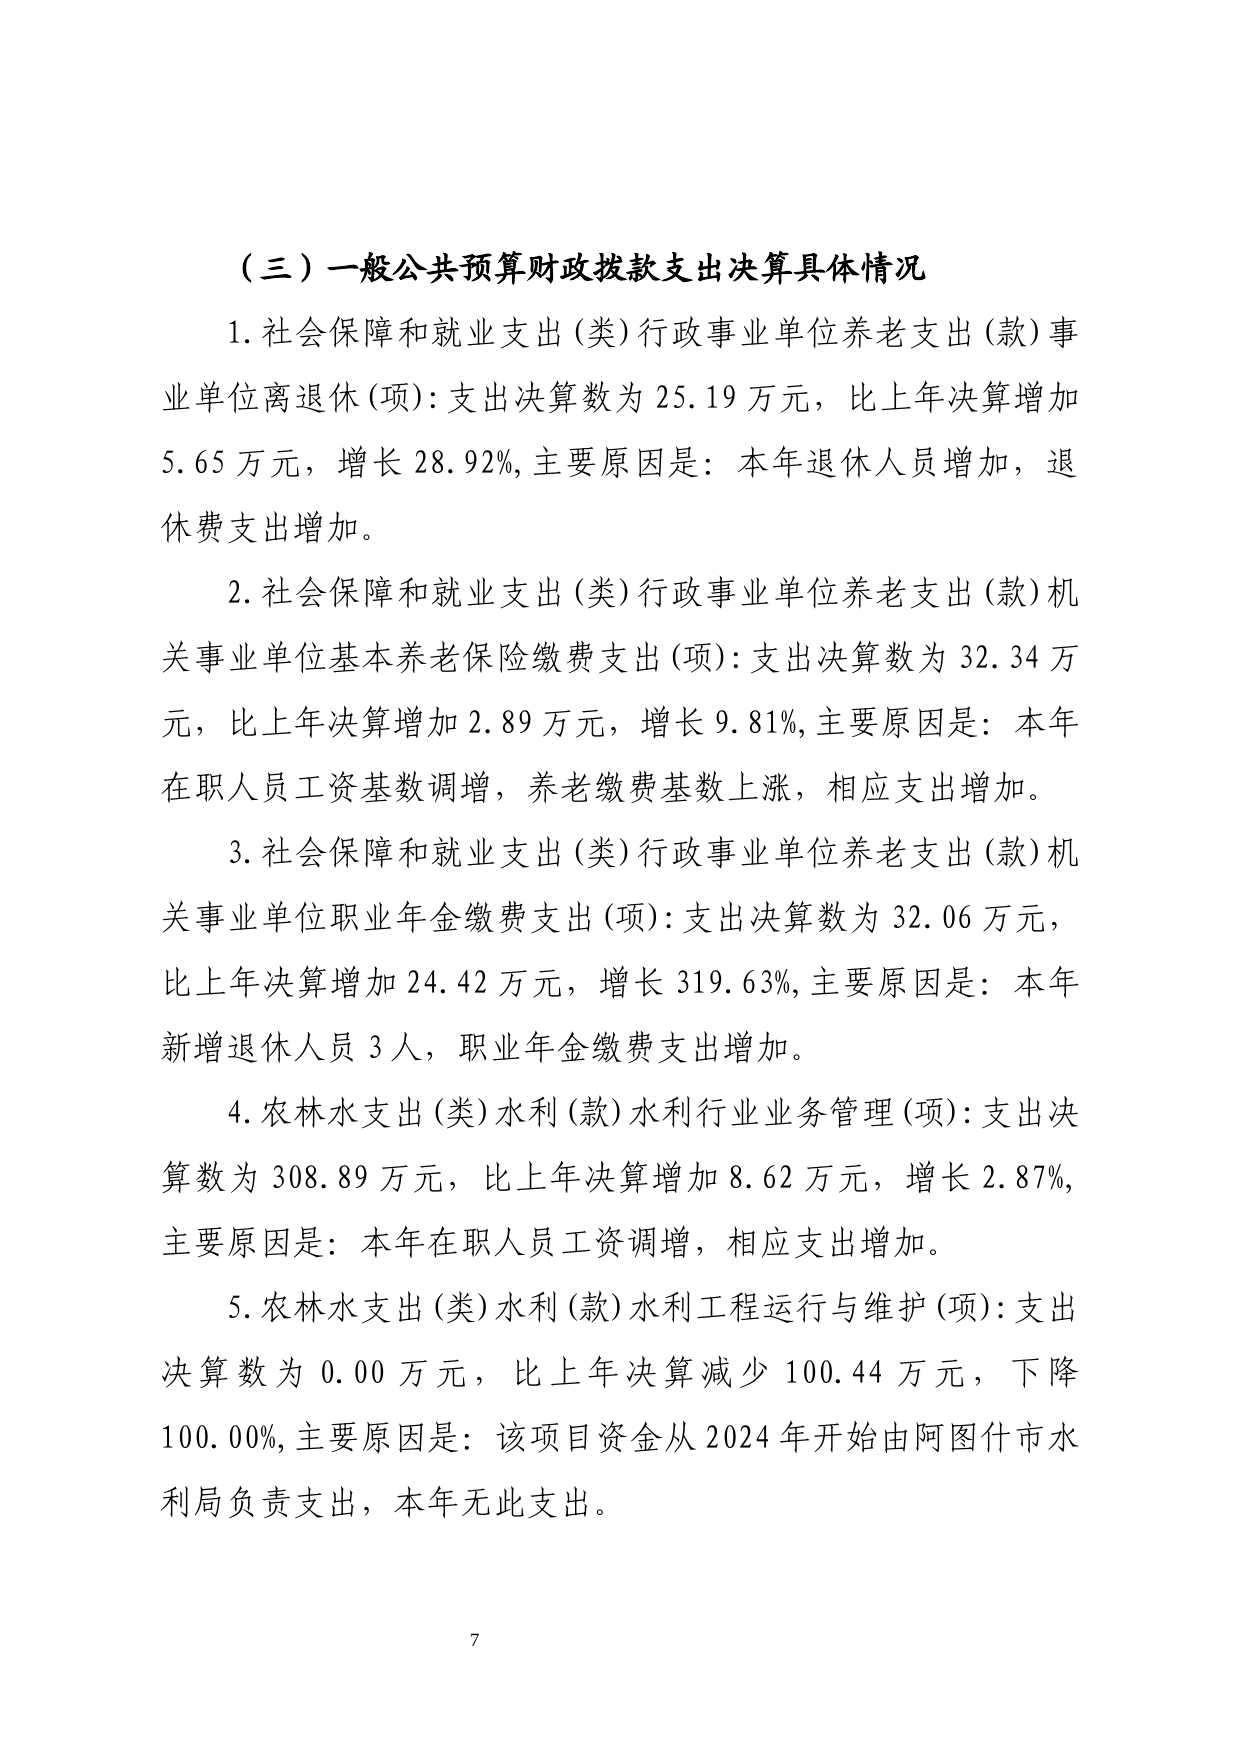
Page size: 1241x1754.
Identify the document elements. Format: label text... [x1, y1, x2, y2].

text （三）一般公共预算财政拨款支出决算具体情况 [159, 233, 1081, 298]
text 4.农林水支出(类)水利(款)水利行业业务管理(项):支出决算数为308.89万元，比上年决算增加8.62万元，增长2.87%,主要原因是：本年在职人员工资调增，相应支出增加。 [159, 1078, 1081, 1273]
text 2.社会保障和就业支出(类)行政事业单位养老支出(款)机关事业单位基本养老保险缴费支出(项):支出决算数为32.34万元，比上年决算增加2.89万元，增长9.81%,主要原因是：本年在职人员工资基数调增，养老缴费基数上涨，相应支出增加。 [159, 558, 1081, 818]
text 3.社会保障和就业支出(类)行政事业单位养老支出(款)机关事业单位职业年金缴费支出(项):支出决算数为32.06万元，比上年决算增加24.42万元，增长319.63%,主要原因是：本年新增退休人员3人，职业年金缴费支出增加。 [159, 818, 1081, 1078]
text 1.社会保障和就业支出(类)行政事业单位养老支出(款)事业单位离退休(项):支出决算数为25.19万元，比上年决算增加5.65万元，增长28.92%,主要原因是：本年退休人员增加，退休费支出增加。 [159, 298, 1081, 558]
text 5.农林水支出(类)水利(款)水利工程运行与维护(项):支出决算数为0.00万元，比上年决算减少100.44万元，下降100.00%,主要原因是：该项目资金从2024年开始由阿图什市水利局负责支出，本年无此支出。 [159, 1273, 1081, 1533]
